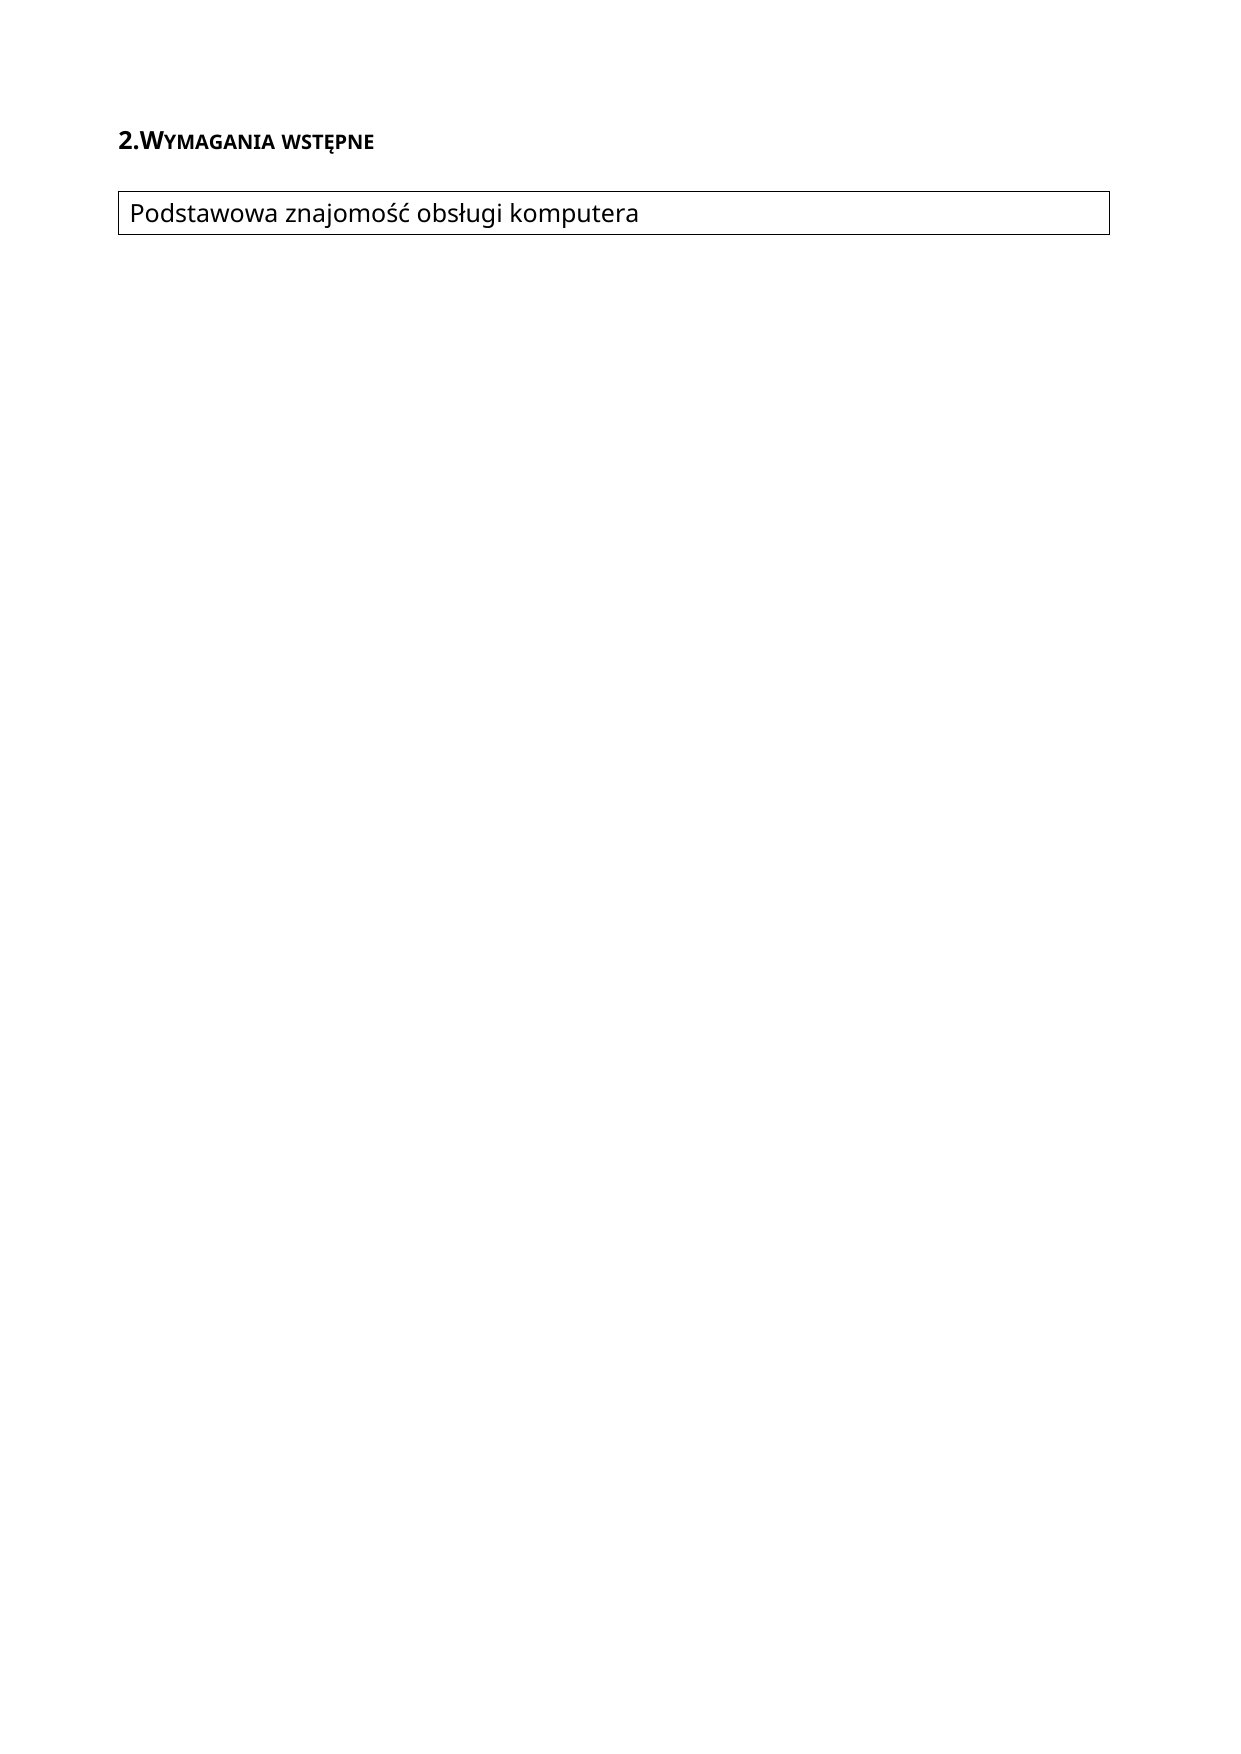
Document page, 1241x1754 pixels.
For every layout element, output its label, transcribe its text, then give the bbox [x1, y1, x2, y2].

table_header Podstawowa znajomość obsługi komputera [119, 192, 1109, 234]
text 2.Wymagania wstępne [118, 123, 1122, 157]
